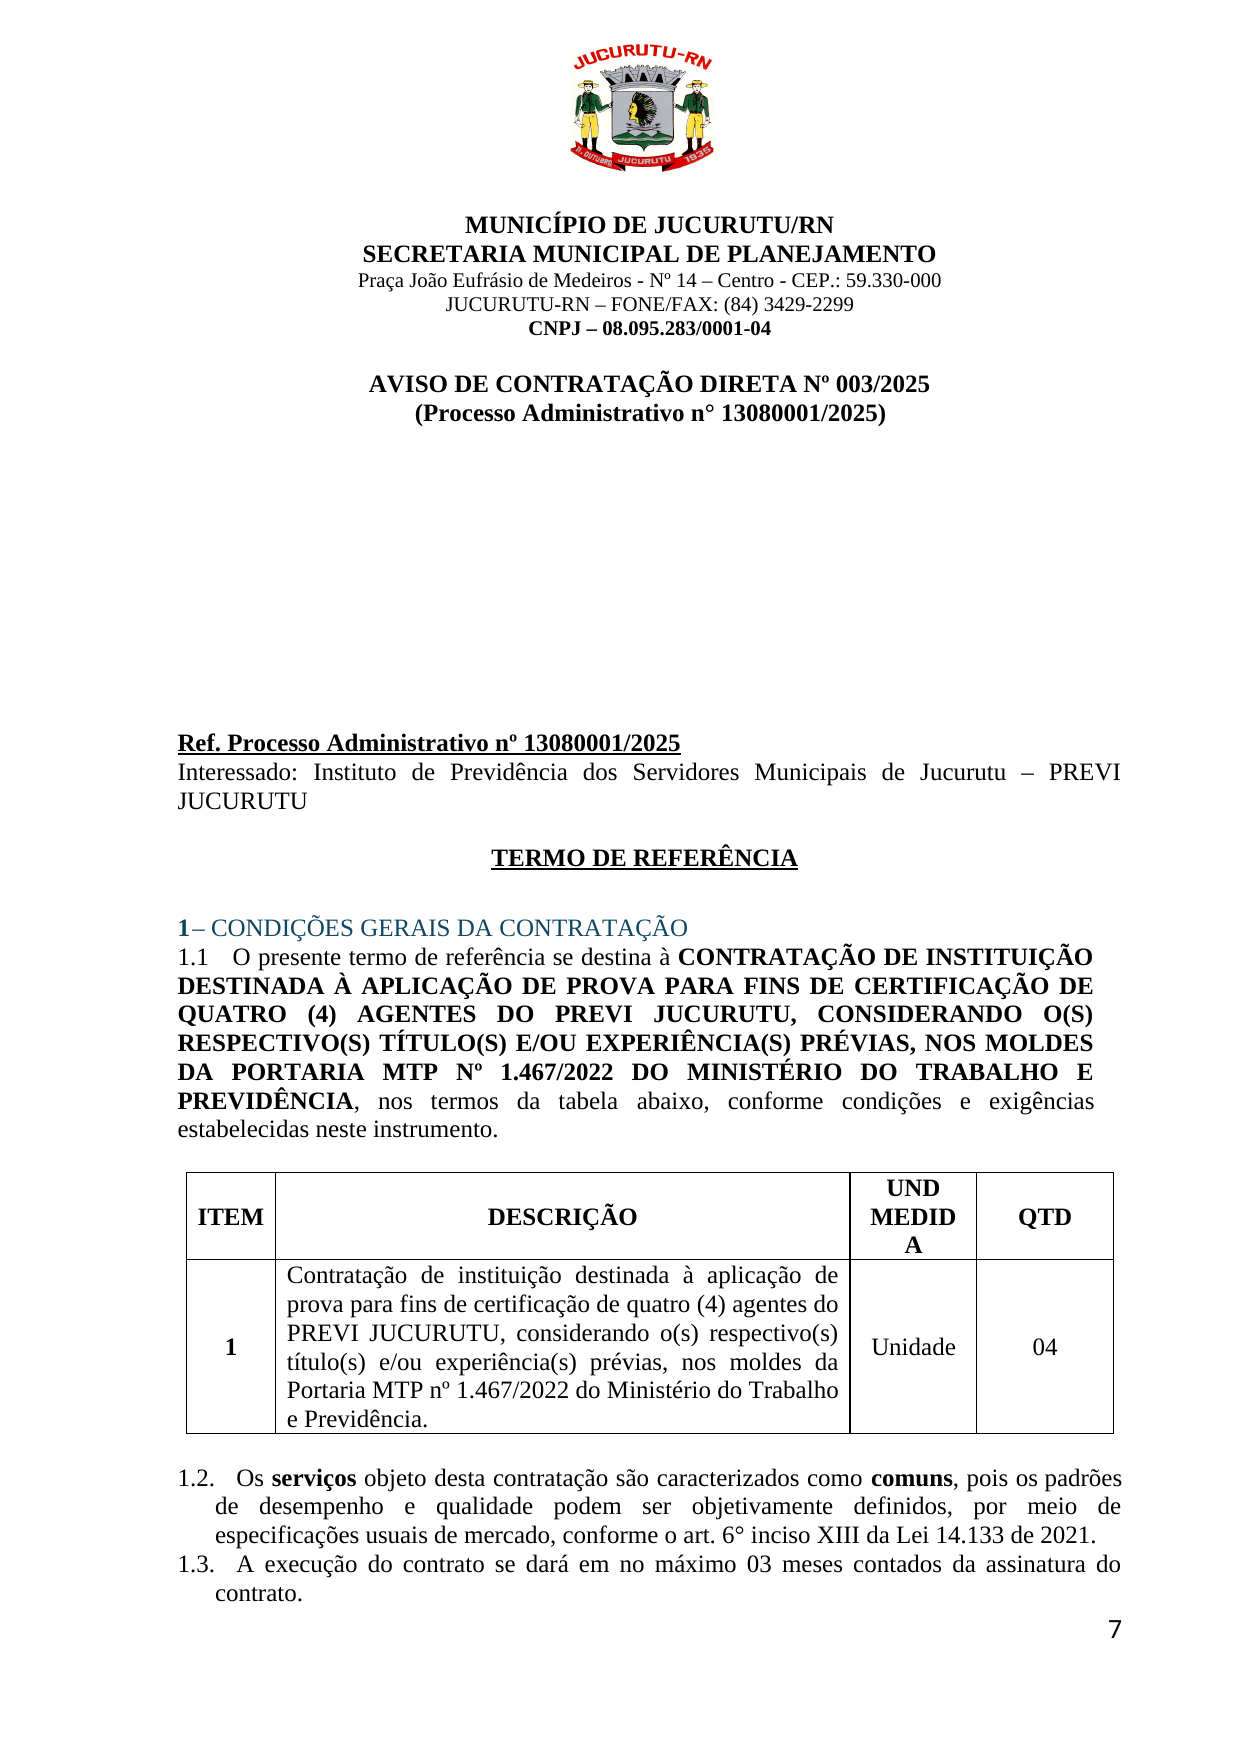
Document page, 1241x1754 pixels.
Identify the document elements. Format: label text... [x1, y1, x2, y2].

table_header UND MEDIDA [851, 1173, 976, 1259]
table_cell Contratação de instituição destinada à aplicação de prova para fins de certificação de quatro (4) agentes do PREVI JUCURUTU, considerando o(s) respectivo(s) título(s) e/ou experiência(s) prévias, nos moldes da Portaria MTP nº 1.467/2022 do Ministério do Trabalho e Previdência. [276, 1260, 849, 1433]
list O presente termo de referência se destina à CONTRATAÇÃO DE INSTITUIÇÃO DESTINADA À APLICAÇÃO DE PROVA PARA FINS DE CERTIFICAÇÃO DE QUATRO (4) AGENTES DO PREVI JUCURUTU, CONSIDERANDO O(S) RESPECTIVO(S) TÍTULO(S) E/OU EXPERIÊNCIA(S) PRÉVIAS, NOS MOLDES DA PORTARIA MTP Nº 1.467/2022 DO MINISTÉRIO DO TRABALHO E PREVIDÊNCIA, nos termos da tabela abaixo, conforme condições e exigências estabelecidas neste instrumento. [177, 942, 1094, 1143]
text Interessado: Instituto de Previdência dos Servidores Municipais de Jucurutu – PREVI JUCURUTU [177, 757, 1122, 814]
table_cell Unidade [851, 1260, 976, 1433]
subtitle – CONDIÇÕES GERAIS DA CONTRATAÇÃO [177, 913, 1122, 942]
table_header ITEM [187, 1173, 275, 1259]
text TERMO DE REFERÊNCIA [177, 843, 1112, 872]
table_cell 1 [187, 1260, 275, 1433]
table_header DESCRIÇÃO [276, 1173, 849, 1259]
table_header QTD [977, 1173, 1113, 1259]
text Ref. Processo Administrativo nº 13080001/2025 [177, 728, 1122, 757]
table_cell 04 [977, 1260, 1113, 1433]
list A execução do contrato se dará em no máximo 03 meses contados da assinatura do contrato. [177, 1549, 1122, 1606]
list Os serviços objeto desta contratação são caracterizados como comuns, pois os padrões de desempenho e qualidade podem ser objetivamente definidos, por meio de especificações usuais de mercado, conforme o art. 6° inciso XIII da Lei 14.133 de 2021. [177, 1463, 1122, 1549]
